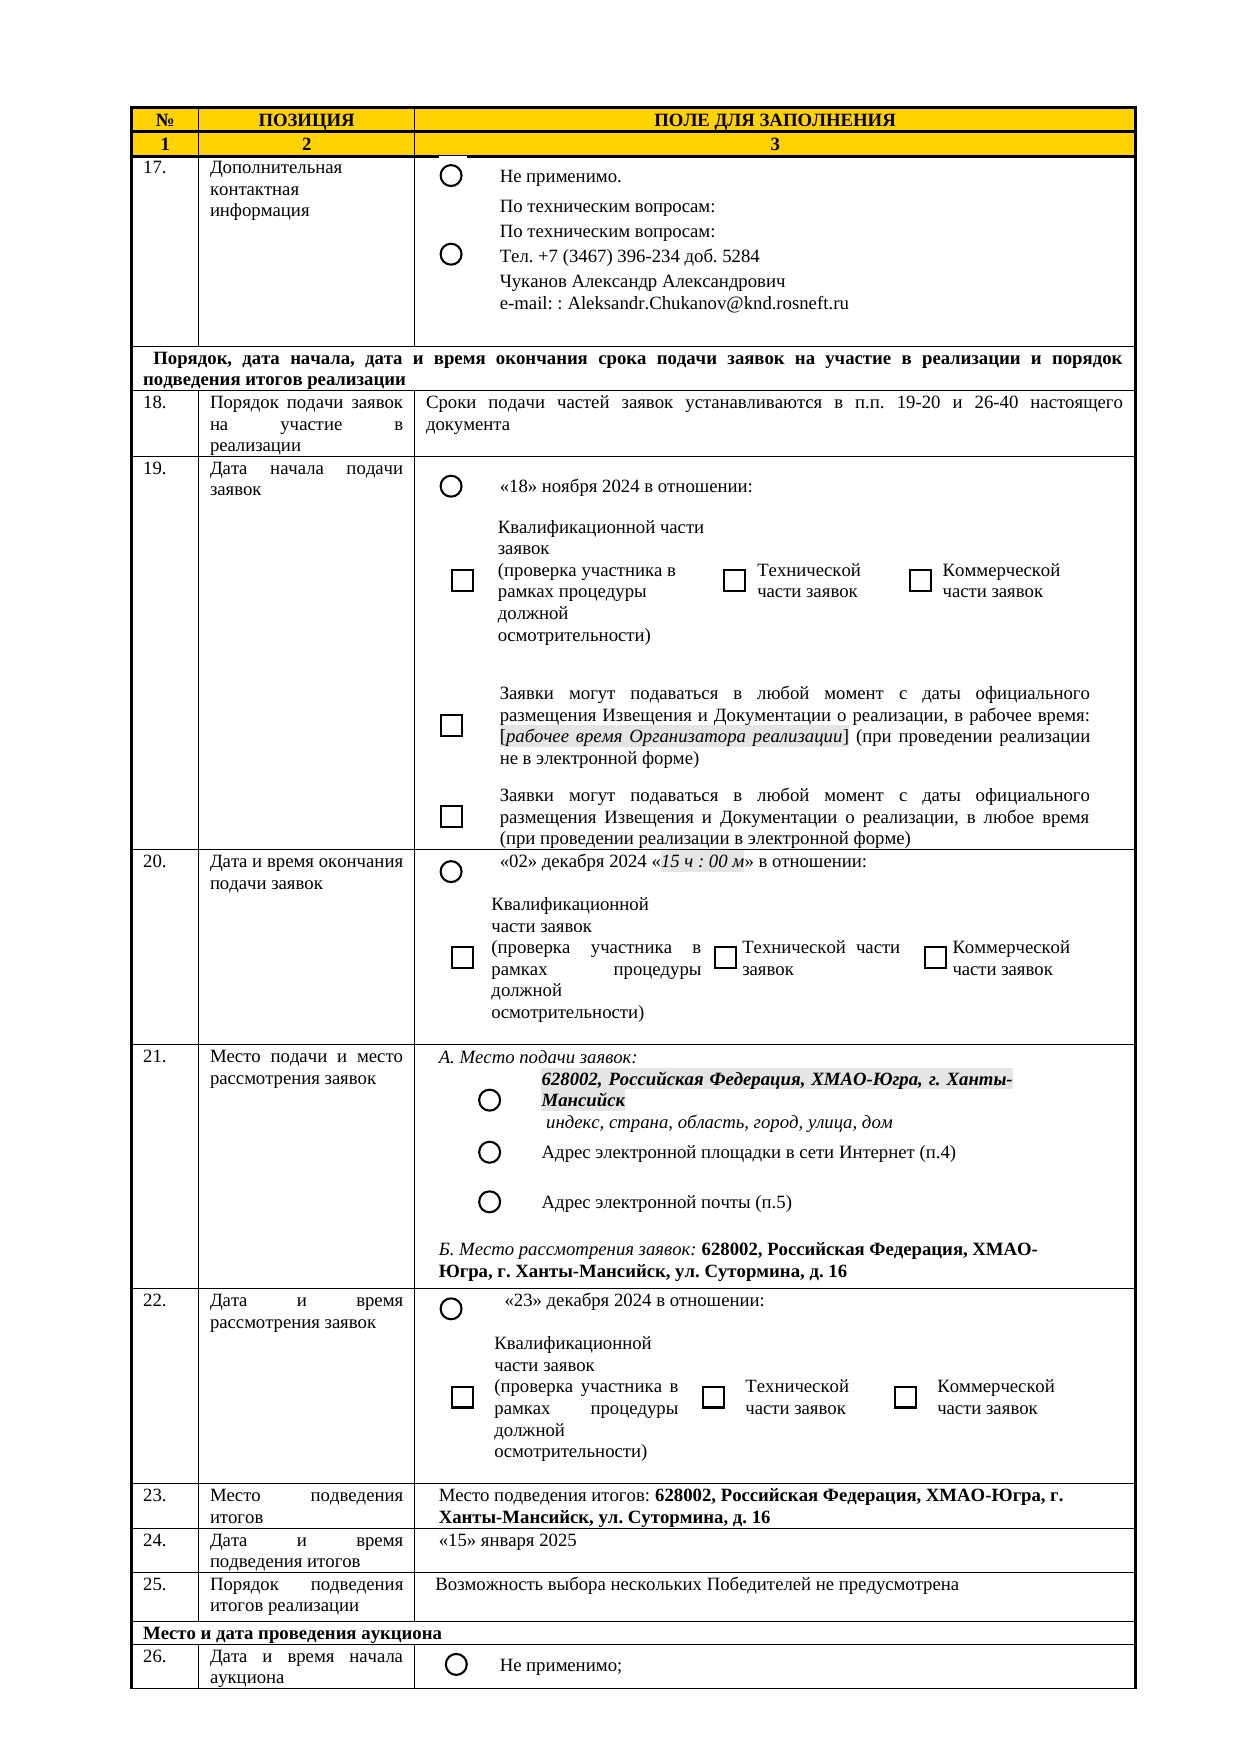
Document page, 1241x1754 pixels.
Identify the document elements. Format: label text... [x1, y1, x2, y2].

table_cell [133, 1045, 198, 1288]
table_header ПОЛЕ ДЛЯ ЗАПОЛНЕНИЯ [415, 109, 1134, 130]
table_cell [415, 850, 1134, 1044]
table_header № [133, 109, 198, 130]
table_cell Дата и время начала аукциона [199, 1645, 414, 1688]
table_cell 2 [199, 133, 414, 155]
table_cell Порядок, дата начала, дата и время окончания срока подачи заявок на участие в реализации и порядок подведения итогов реализации [133, 347, 1134, 390]
table_cell [415, 1645, 1134, 1688]
table_cell [133, 391, 198, 456]
table_cell Место и дата проведения аукциона [133, 1622, 1134, 1644]
table_cell [133, 1645, 198, 1688]
table_cell [133, 1573, 198, 1621]
table_cell [415, 1045, 1134, 1288]
table_cell Место подачи и место рассмотрения заявок [199, 1045, 414, 1288]
table_cell [415, 457, 1134, 849]
table_cell [133, 158, 198, 346]
table_header ПОЗИЦИЯ [199, 109, 414, 130]
table_cell [415, 1529, 1134, 1572]
table_cell Дата начала подачи заявок [199, 457, 414, 849]
table_cell Дата и время подведения итогов [199, 1529, 414, 1572]
table_cell Порядок подачи заявок на участие в реализации [199, 391, 414, 456]
table_cell [133, 457, 198, 849]
table_cell [415, 1484, 1134, 1528]
table_cell Место подведения итогов [199, 1484, 414, 1528]
table_cell Порядок подведения итогов реализации [199, 1573, 414, 1621]
table_cell Сроки подачи частей заявок устанавливаются в п.п. 19-20 и 26-40 настоящего документа [415, 391, 1134, 456]
table_cell Дата и время окончания подачи заявок [199, 850, 414, 1044]
table_cell Дополнительная контактная информация [199, 158, 414, 346]
table_cell Возможность выбора нескольких Победителей не предусмотрена [415, 1573, 1134, 1621]
table_cell [415, 158, 1134, 346]
table_cell [133, 1484, 198, 1528]
table_cell [133, 850, 198, 1044]
table_cell 1 [133, 133, 198, 155]
table_cell [415, 1289, 1134, 1483]
table_cell 3 [415, 133, 1134, 155]
table_cell [133, 1289, 198, 1483]
table_cell Дата и время рассмотрения заявок [199, 1289, 414, 1483]
table_cell [133, 1529, 198, 1572]
